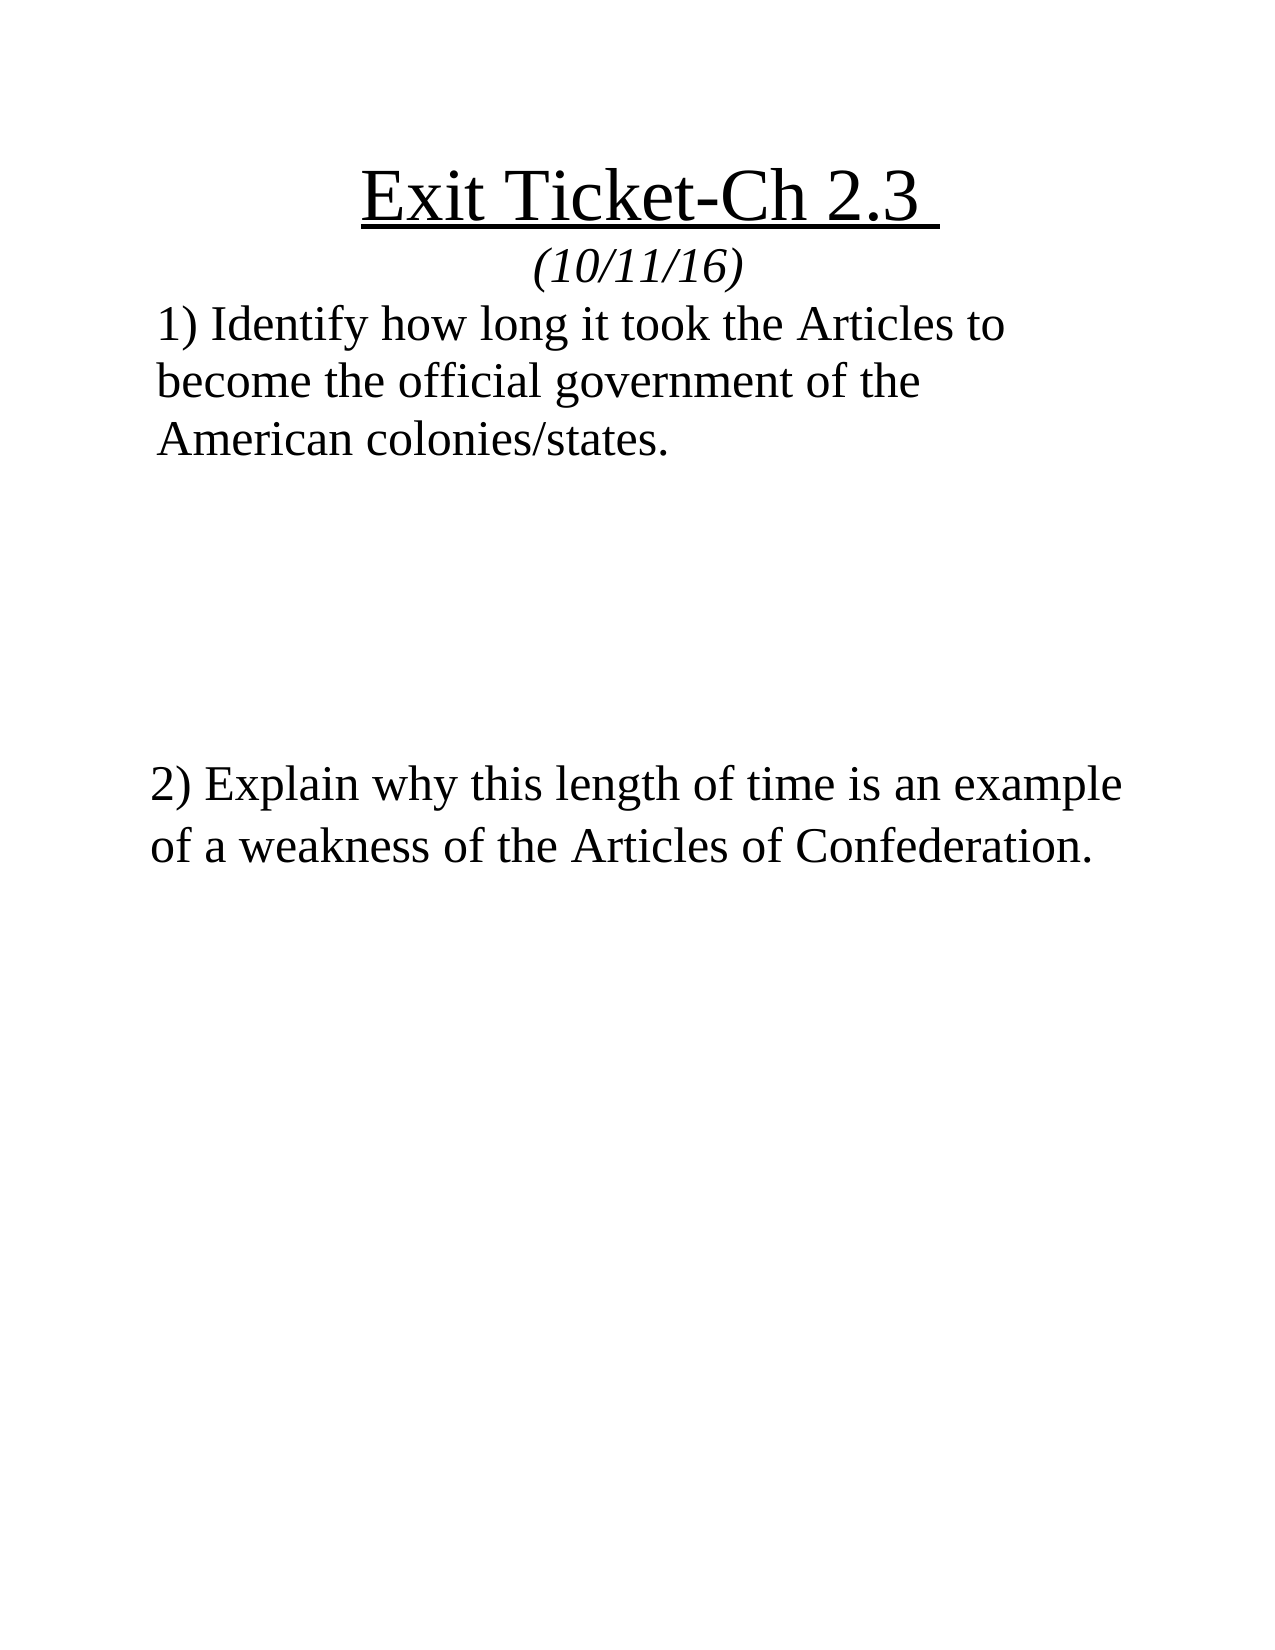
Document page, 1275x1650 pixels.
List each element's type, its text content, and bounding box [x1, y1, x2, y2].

text 1) Identify how long it took the Articles to become the official government of the American colonies/states. [156, 294, 1125, 466]
text 2) Explain why this length of time is an example of a weakness of the Articles of Confederation. [150, 754, 1125, 873]
text (10/11/16) [156, 236, 1125, 294]
text Exit Ticket-Ch 2.3 [156, 150, 1125, 236]
